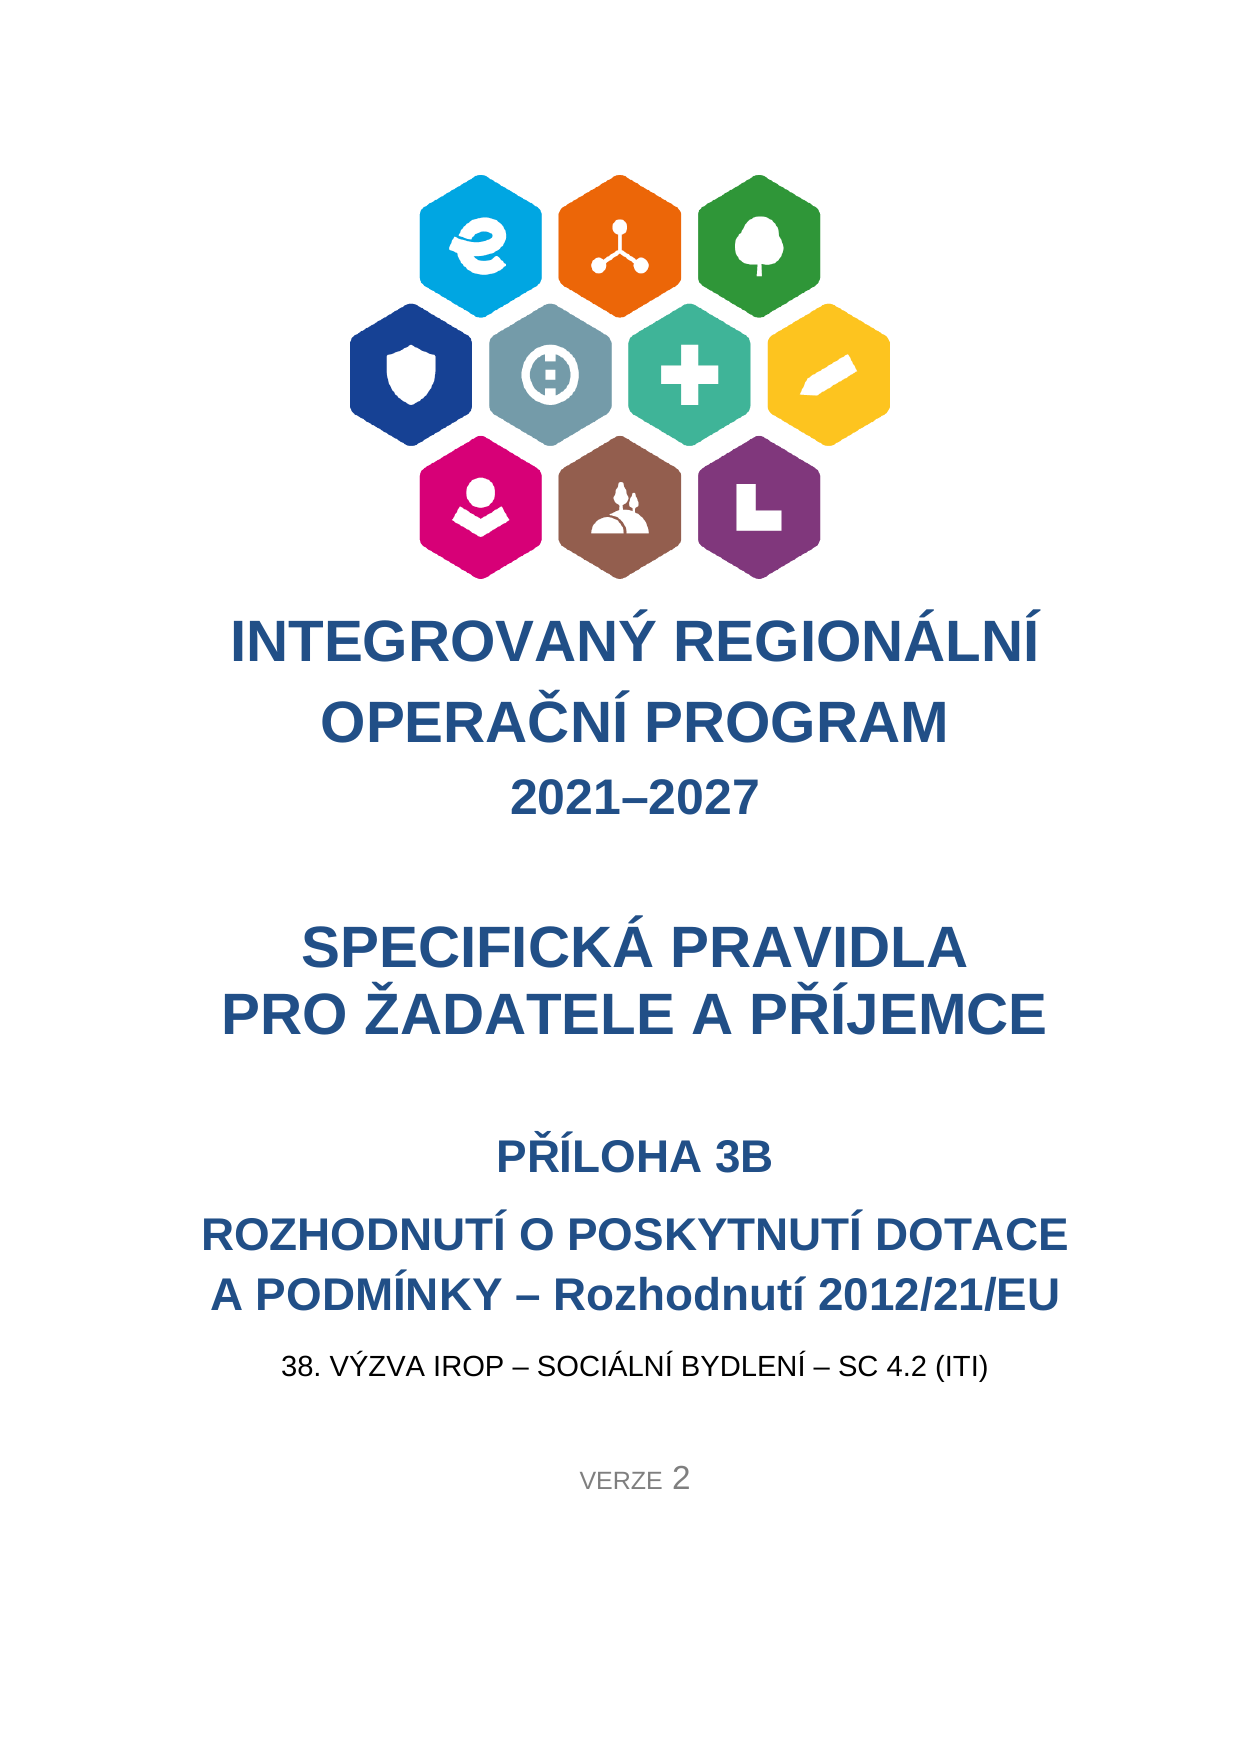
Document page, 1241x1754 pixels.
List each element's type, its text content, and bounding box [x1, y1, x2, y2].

text PŘÍLOHA 3B [148, 1129, 1122, 1182]
text 2021–2027 [148, 768, 1122, 825]
text SPECIFICKÁ PRAVIDLA PRO ŽADATELE A PŘÍJEMCE [148, 913, 1122, 1047]
text 38. VÝZVA IROP – SOCIÁLNÍ BYDLENÍ – SC 4.2 (ITI) [148, 1349, 1122, 1382]
text Rozhodnutí o poskytnutí dotace A Podmínky – Rozhodnutí 2012/21/EU [148, 1207, 1122, 1320]
picture [323, 158, 916, 607]
text VERZE 2 [148, 1458, 1122, 1496]
